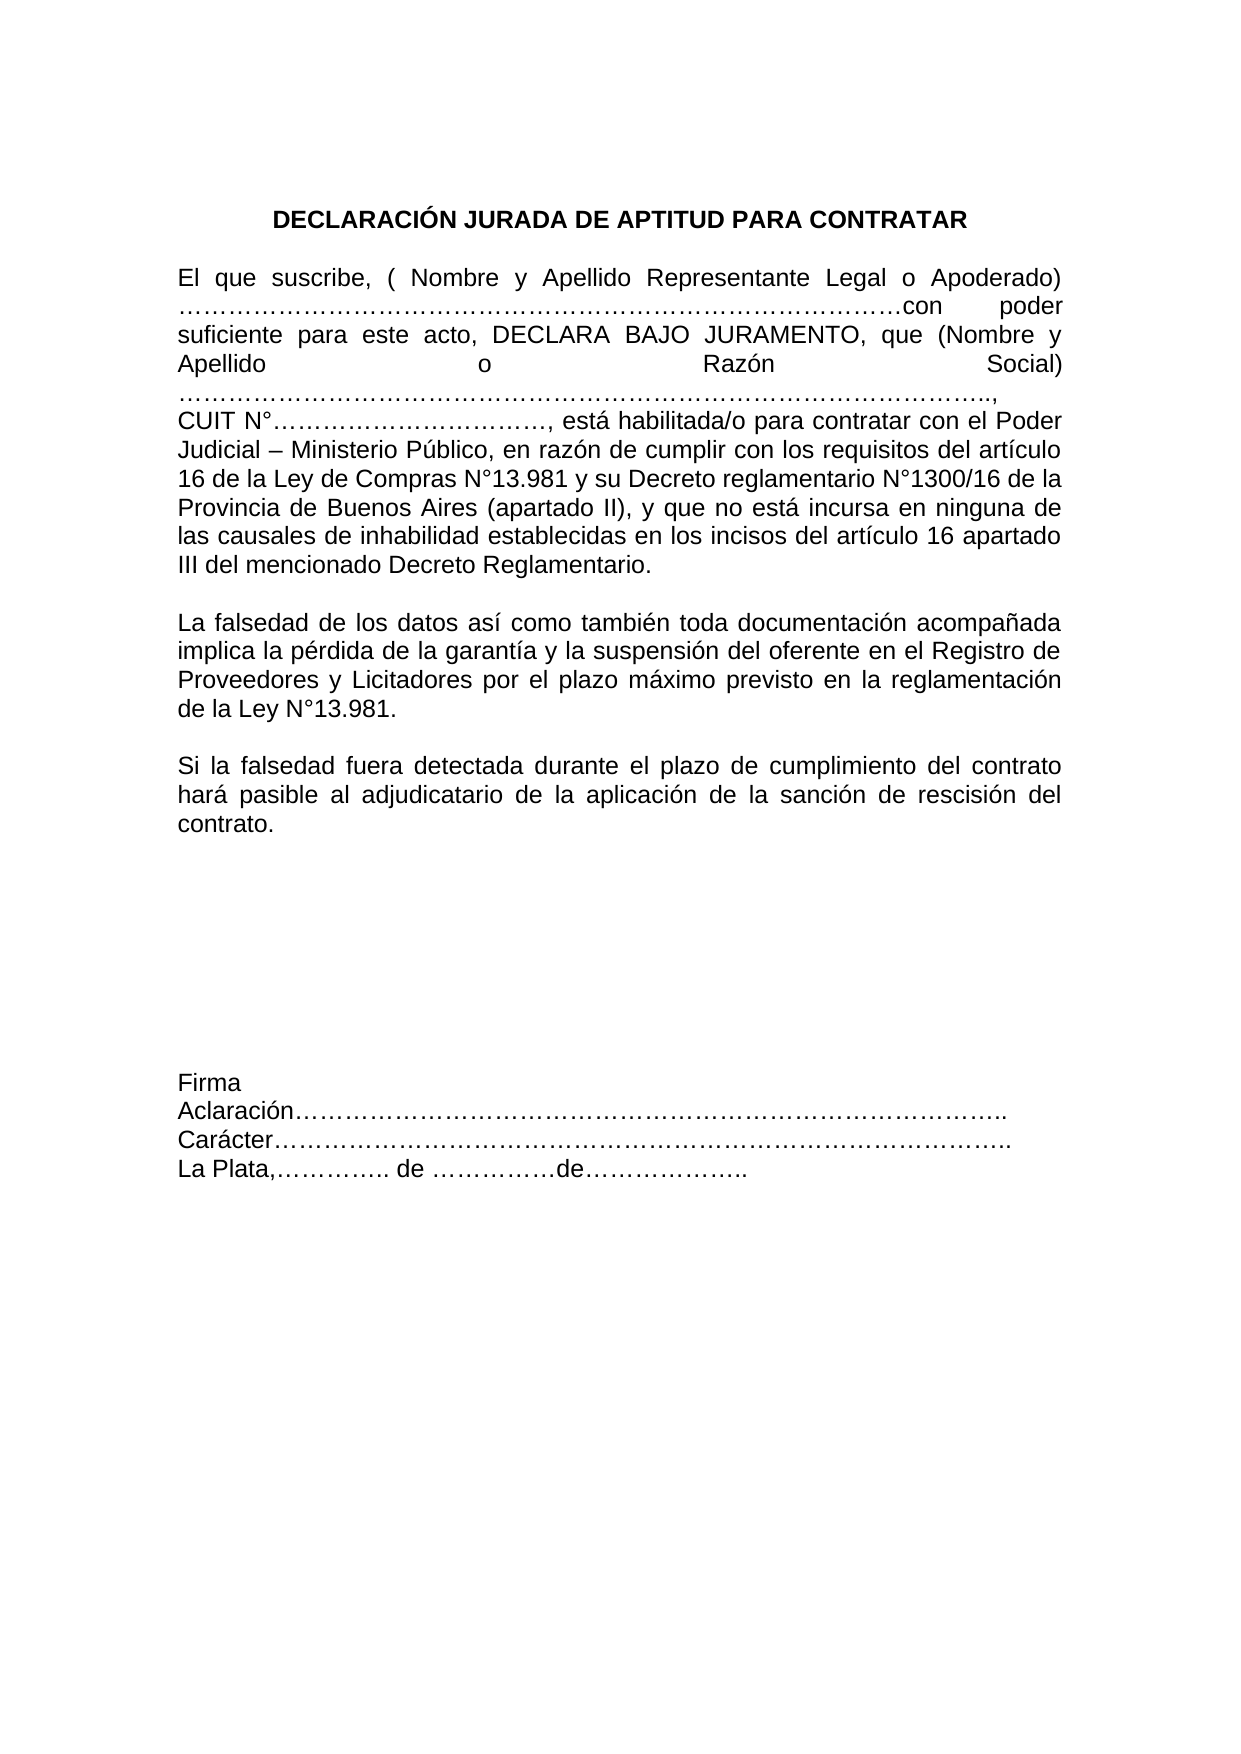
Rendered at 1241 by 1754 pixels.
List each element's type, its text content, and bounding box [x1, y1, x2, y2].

text La Plata,………….. de ……………de……………….. [177, 1154, 1063, 1183]
text DECLARACIÓN JURADA DE APTITUD PARA CONTRATAR [177, 205, 1063, 234]
text El que suscribe, ( Nombre y Apellido Representante Legal o Apoderado)……………………………………………………………………………con poder suficiente para este acto, DECLARA BAJO JURAMENTO, que (Nombre y Apellido o Razón Social)…………………………………………………………………………………….., CUIT N°……………………………, está habilitada/o para contratar con el Poder Judicial – Ministerio Público, en razón de cumplir con los requisitos del artículo 16 de la Ley de Compras N°13.981 y su Decreto reglamentario N°1300/16 de la Provincia de Buenos Aires (apartado II), y que no está incursa en ninguna de las causales de inhabilidad establecidas en los incisos del artículo 16 apartado III del mencionado Decreto Reglamentario. [177, 263, 1063, 579]
text Si la falsedad fuera detectada durante el plazo de cumplimiento del contrato hará pasible al adjudicatario de la aplicación de la sanción de rescisión del contrato. [177, 751, 1063, 838]
text Firma [177, 1068, 1063, 1096]
text Carácter…………………………………………………………………………….. [177, 1125, 1063, 1154]
text Aclaración………………………………………………………………………….. [177, 1096, 1063, 1125]
text La falsedad de los datos así como también toda documentación acompañada implica la pérdida de la garantía y la suspensión del oferente en el Registro de Proveedores y Licitadores por el plazo máximo previsto en la reglamentación de la Ley N°13.981. [177, 608, 1063, 723]
